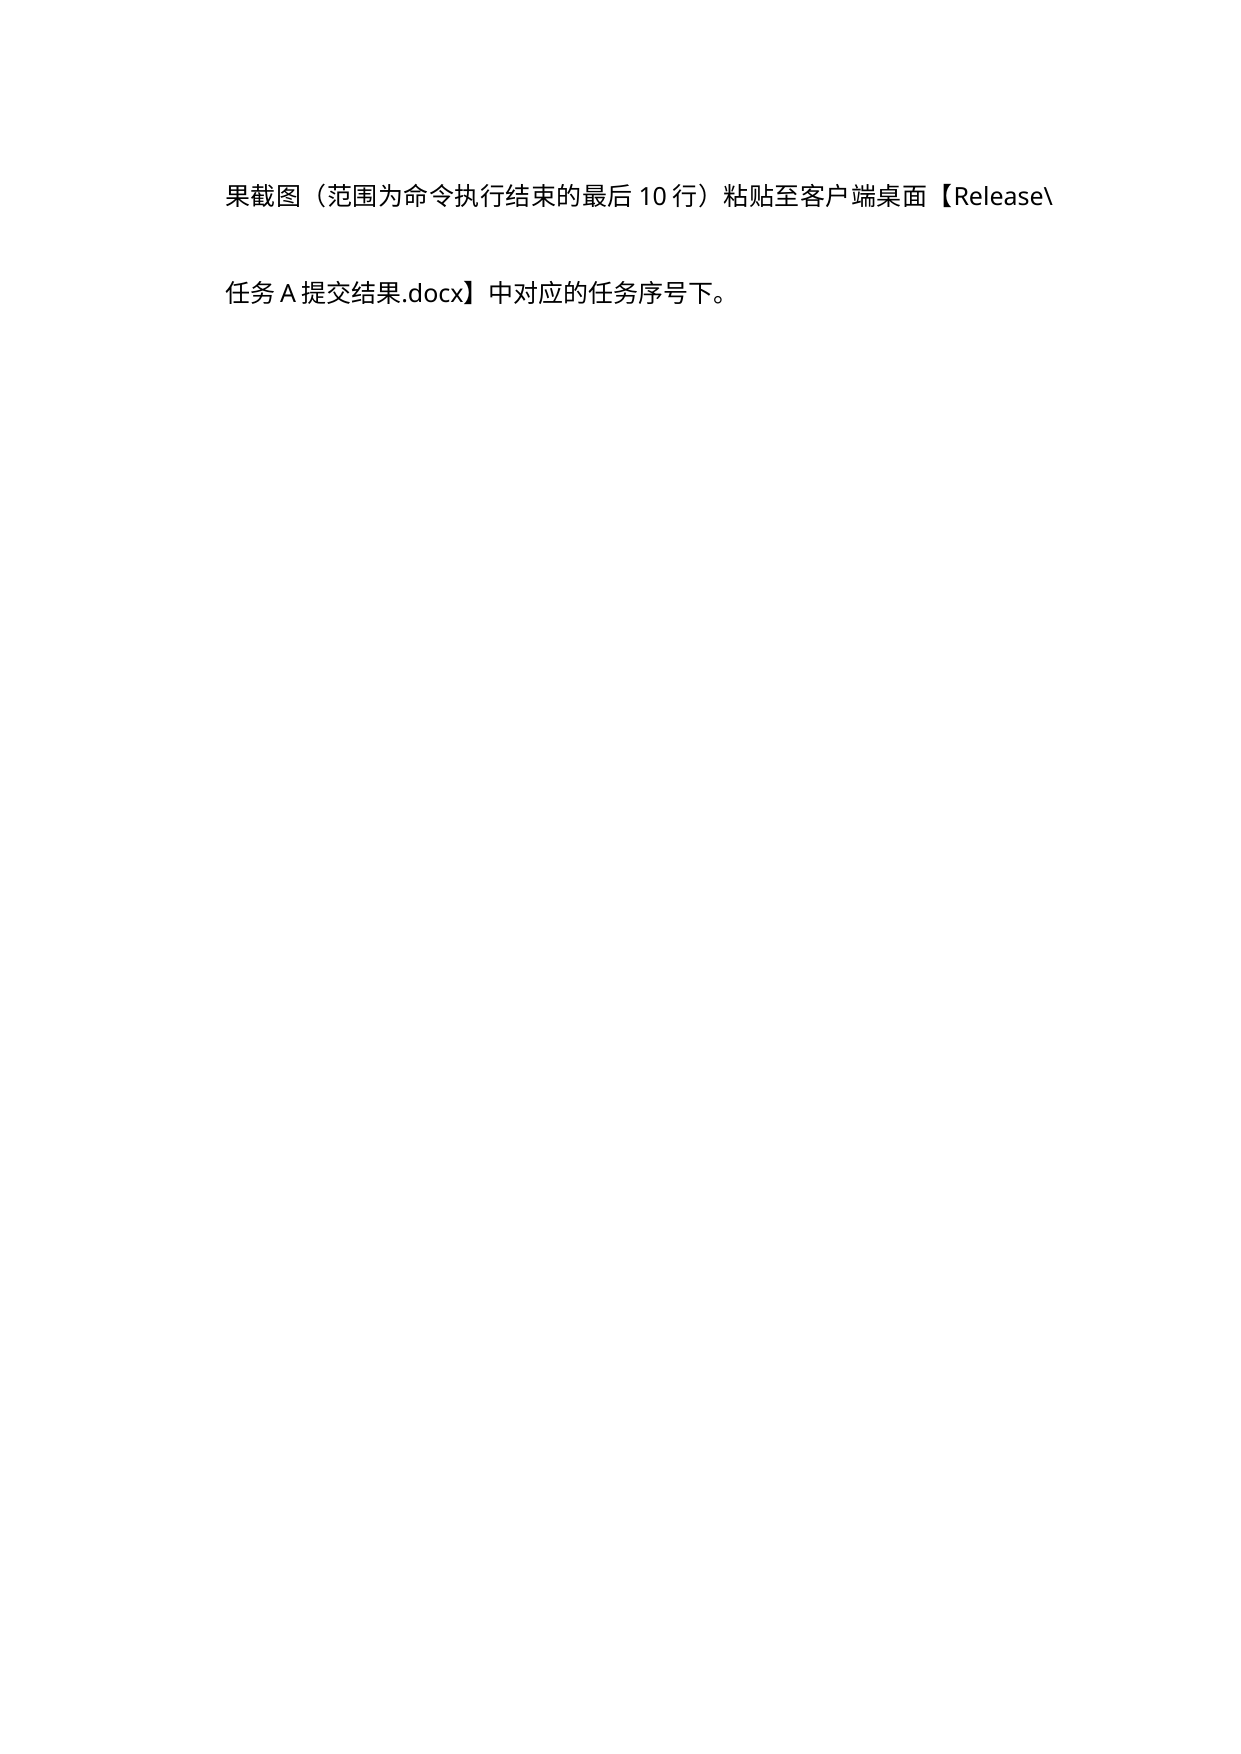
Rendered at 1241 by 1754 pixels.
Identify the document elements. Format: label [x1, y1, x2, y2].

list [187, 162, 1053, 324]
